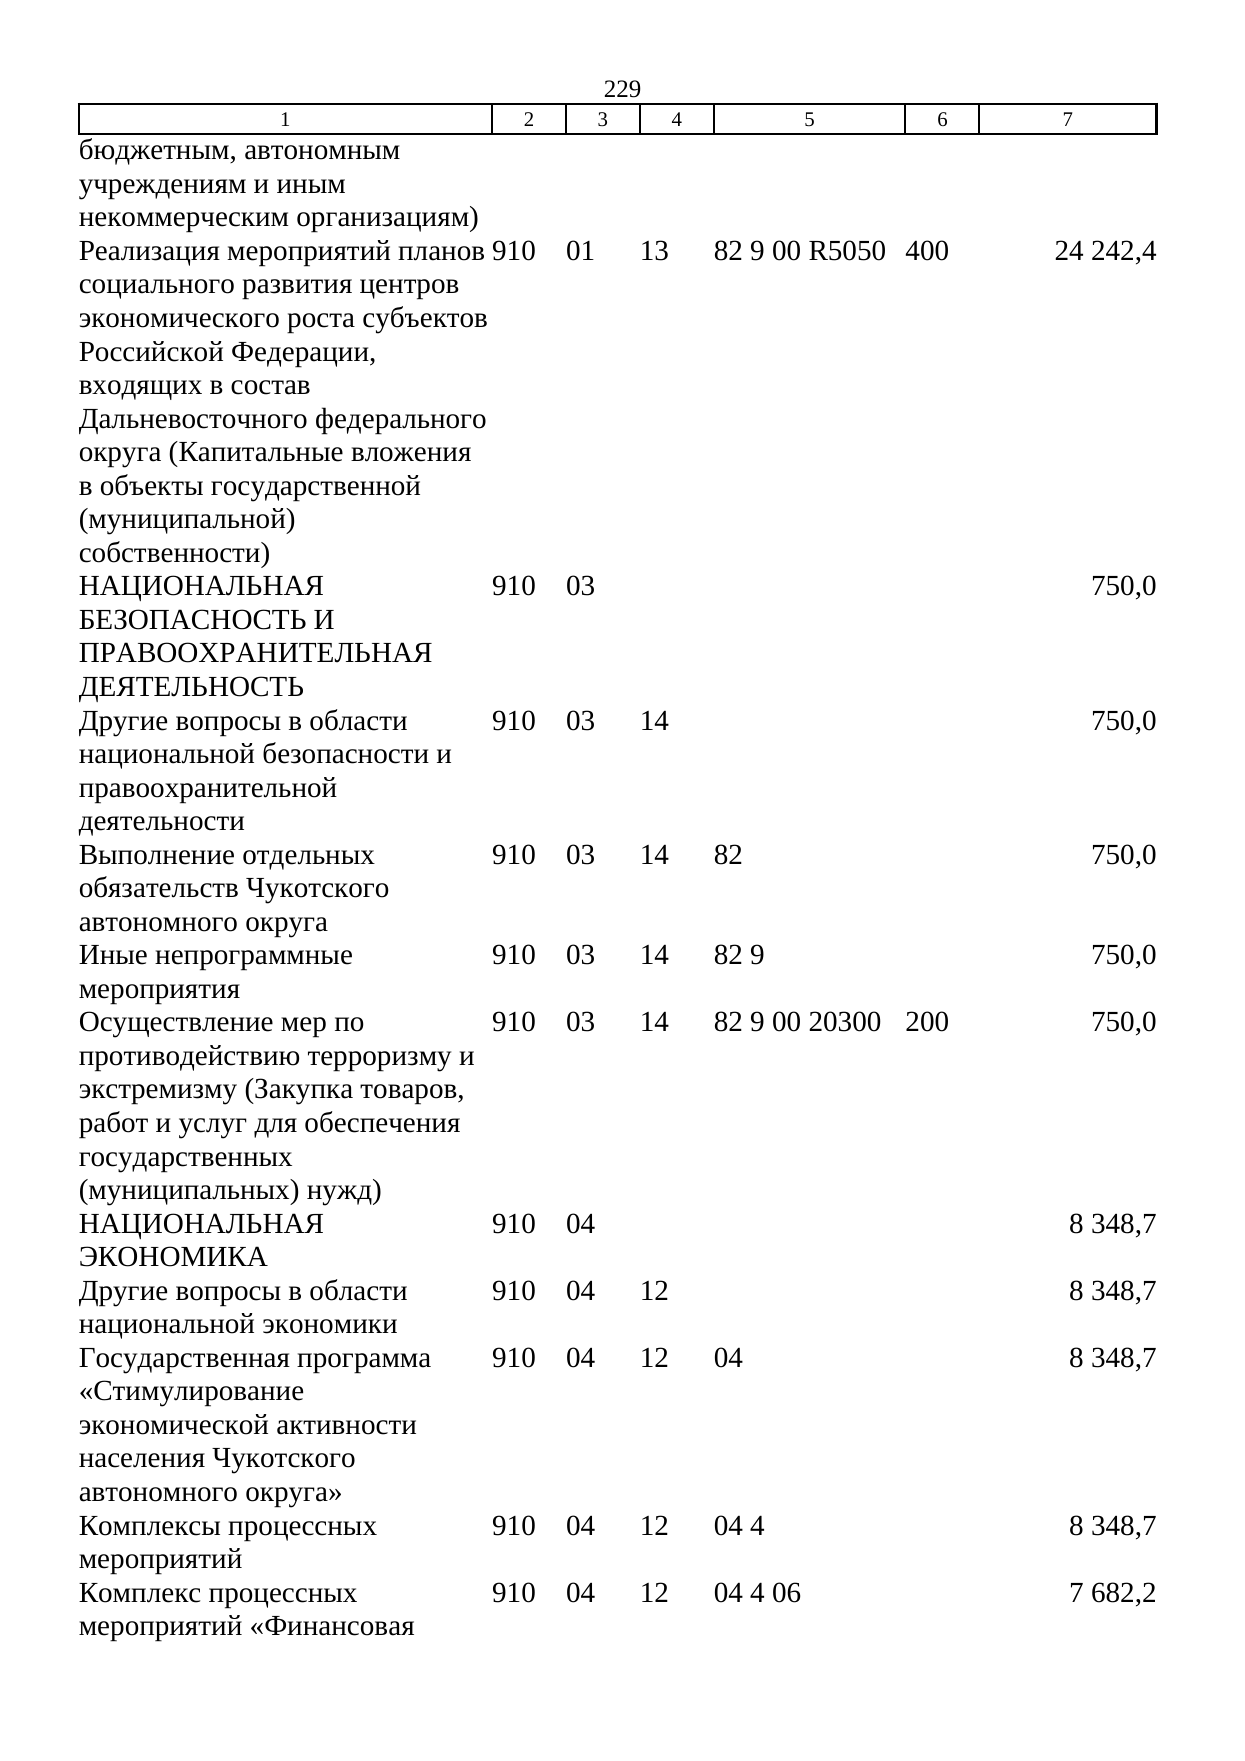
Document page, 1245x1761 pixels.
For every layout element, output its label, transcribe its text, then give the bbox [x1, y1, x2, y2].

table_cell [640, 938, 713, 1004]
table_header 1 [80, 105, 491, 132]
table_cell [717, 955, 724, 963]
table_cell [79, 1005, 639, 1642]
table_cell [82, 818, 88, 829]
table_header 4 [641, 105, 713, 132]
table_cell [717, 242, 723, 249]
table_header 7 [980, 105, 1155, 132]
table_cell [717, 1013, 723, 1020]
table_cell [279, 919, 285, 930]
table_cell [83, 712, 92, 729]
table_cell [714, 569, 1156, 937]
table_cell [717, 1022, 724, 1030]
table_header 3 [567, 105, 639, 132]
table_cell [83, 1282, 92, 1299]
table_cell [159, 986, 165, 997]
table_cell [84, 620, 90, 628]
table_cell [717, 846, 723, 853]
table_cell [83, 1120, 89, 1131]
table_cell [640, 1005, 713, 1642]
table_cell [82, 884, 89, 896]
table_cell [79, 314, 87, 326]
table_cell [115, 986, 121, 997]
table_header 5 [715, 105, 904, 132]
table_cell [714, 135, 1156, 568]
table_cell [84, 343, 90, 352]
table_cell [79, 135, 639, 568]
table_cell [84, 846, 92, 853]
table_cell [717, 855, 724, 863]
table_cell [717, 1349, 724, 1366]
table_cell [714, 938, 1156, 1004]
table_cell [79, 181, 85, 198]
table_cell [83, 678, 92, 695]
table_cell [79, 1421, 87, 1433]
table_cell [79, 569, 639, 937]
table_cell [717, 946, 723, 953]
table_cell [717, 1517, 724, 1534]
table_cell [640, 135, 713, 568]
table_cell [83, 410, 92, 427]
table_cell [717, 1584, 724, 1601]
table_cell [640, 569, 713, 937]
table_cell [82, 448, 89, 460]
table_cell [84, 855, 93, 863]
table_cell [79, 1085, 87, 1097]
table_header 2 [493, 105, 565, 132]
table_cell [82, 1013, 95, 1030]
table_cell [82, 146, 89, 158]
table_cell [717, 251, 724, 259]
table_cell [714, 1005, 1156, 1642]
table_header 6 [906, 105, 978, 132]
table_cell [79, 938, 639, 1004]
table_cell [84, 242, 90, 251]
